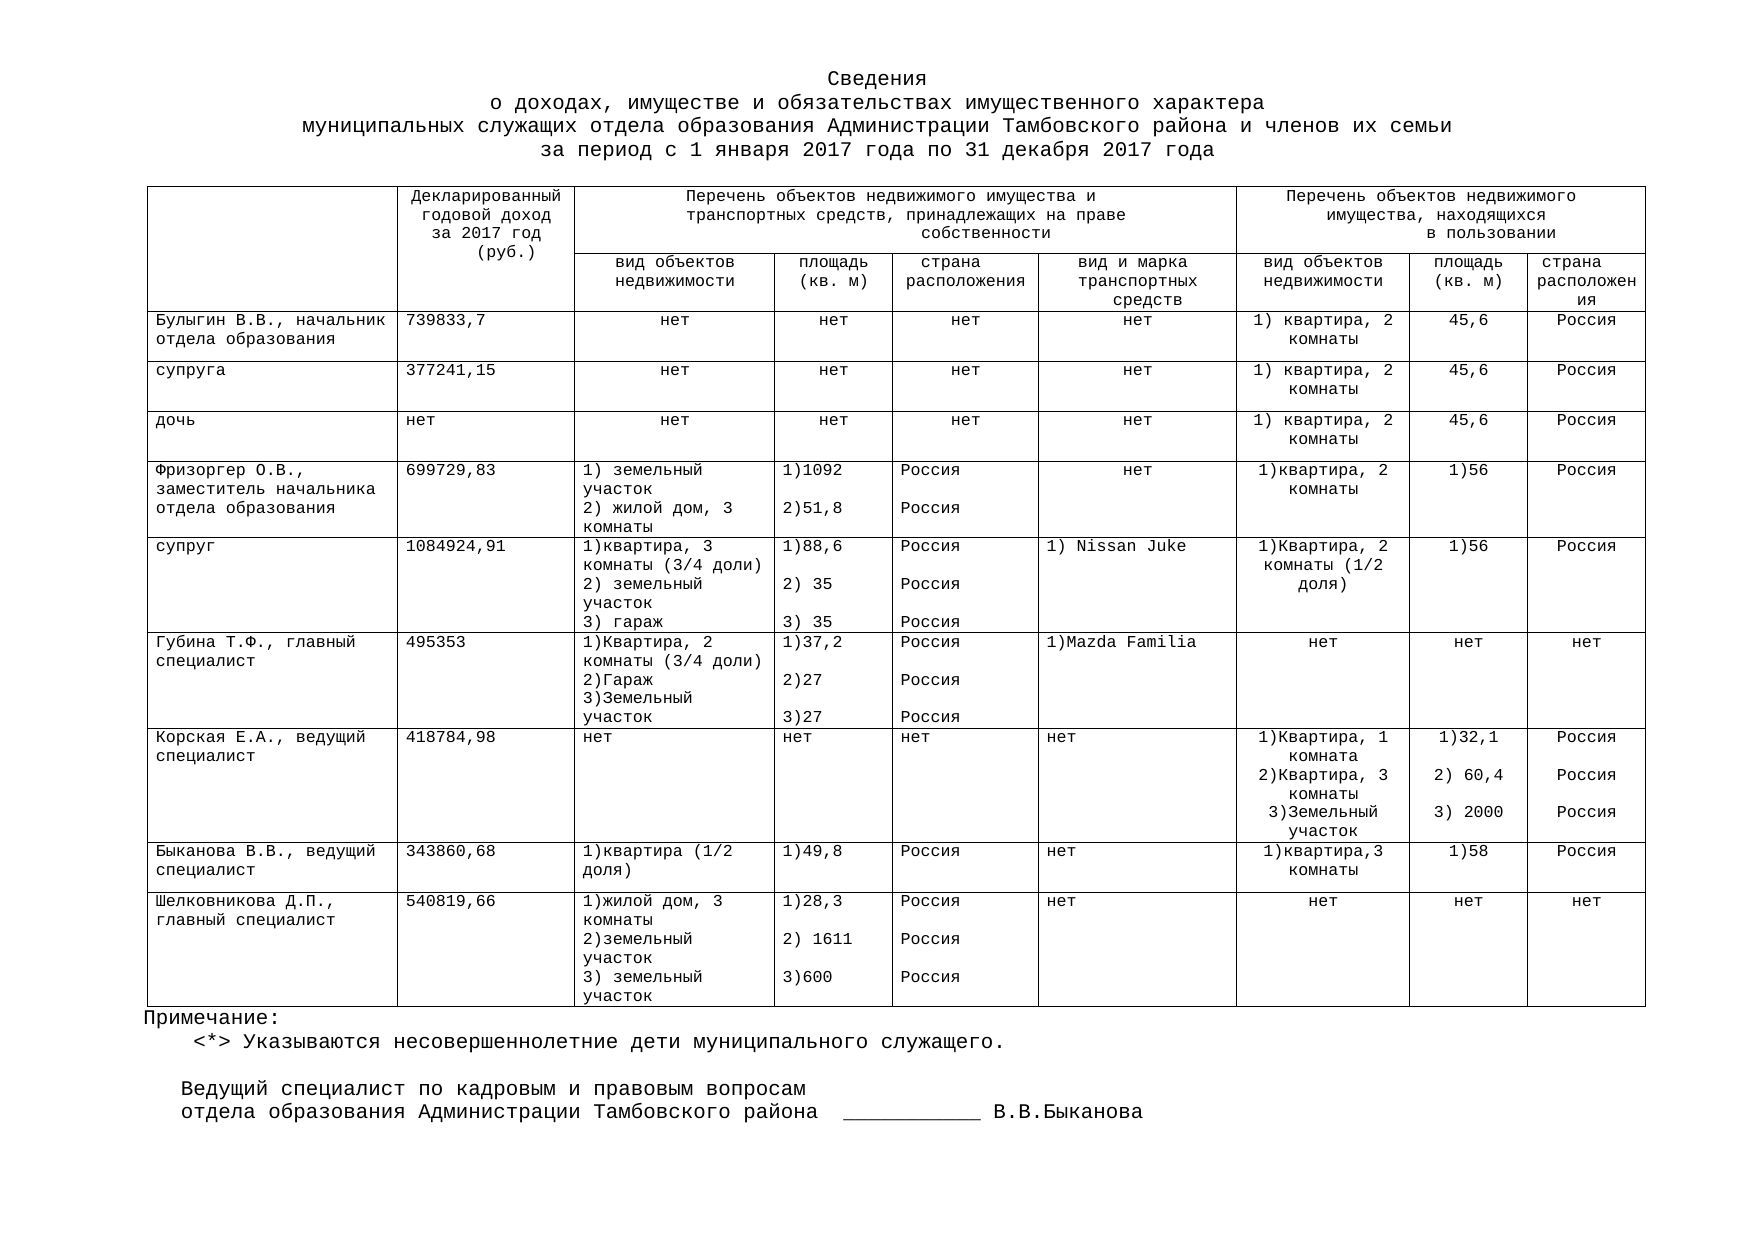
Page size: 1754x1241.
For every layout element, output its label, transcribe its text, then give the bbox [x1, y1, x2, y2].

table_header [148, 187, 397, 311]
table_cell Россия Россия Россия [893, 538, 1038, 632]
table_cell Россия Россия Россия [1528, 729, 1645, 842]
table_cell 1)Квартира, 1 комната 2)Квартира, 3 комнаты 3)Земельный участок [1237, 729, 1409, 842]
table_cell Россия Россия Россия [893, 893, 1038, 1006]
table_cell супруг [148, 538, 397, 632]
text за период с 1 января 2017 года по 31 декабря 2017 года [118, 139, 1636, 163]
table_cell дочь [148, 412, 397, 461]
table_cell нет [575, 312, 774, 361]
text отдела образования Администрации Тамбовского района ___________ В.В.Быканова [118, 1102, 1636, 1125]
table_cell 1)28,3 2) 1611 3)600 [775, 893, 892, 1006]
table_cell страна расположения [1528, 254, 1645, 311]
table_cell нет [575, 729, 774, 842]
table_cell нет [398, 412, 574, 461]
table_cell нет [1039, 362, 1236, 411]
table_header Перечень объектов недвижимого имущества, находящихся в пользовании [1237, 187, 1645, 253]
table_cell Россия [1528, 412, 1645, 461]
table_cell 1) квартира, 2 комнаты [1237, 412, 1409, 461]
table_cell нет [893, 312, 1038, 361]
table_cell 495353 [398, 633, 574, 728]
table_cell нет [1039, 729, 1236, 842]
table_cell 377241,15 [398, 362, 574, 411]
table_cell Фризоргер О.В., заместитель начальника отдела образования [148, 462, 397, 537]
table_cell нет [1237, 893, 1409, 1006]
table_cell 1)37,2 2)27 3)27 [775, 633, 892, 728]
table_cell 1) квартира, 2 комнаты [1237, 312, 1409, 361]
table_cell 45,6 [1410, 412, 1527, 461]
table_cell 540819,66 [398, 893, 574, 1006]
table_cell 1)49,8 [775, 843, 892, 892]
table_cell 1)Квартира, 2 комнаты (1/2 доля) [1237, 538, 1409, 632]
table_cell вид объектов недвижимости [1237, 254, 1409, 311]
table_cell нет [893, 362, 1038, 411]
table_cell Россия [1528, 312, 1645, 361]
table_cell Быканова В.В., ведущий специалист [148, 843, 397, 892]
table_cell вид и марка транспортных средств [1039, 254, 1236, 311]
text о доходах, имуществе и обязательствах имущественного характера [118, 92, 1636, 115]
table_cell нет [893, 412, 1038, 461]
table_cell площадь (кв. м) [775, 254, 892, 311]
table_cell 1)квартира, 2 комнаты [1237, 462, 1409, 537]
table_cell 1084924,91 [398, 538, 574, 632]
table_cell 1)квартира,3 комнаты [1237, 843, 1409, 892]
table_cell 1)58 [1410, 843, 1527, 892]
table_cell супруга [148, 362, 397, 411]
table_cell нет [1039, 412, 1236, 461]
table_cell страна расположения [893, 254, 1038, 311]
table_cell Россия [1528, 538, 1645, 632]
table_cell 45,6 [1410, 362, 1527, 411]
table_cell нет [893, 729, 1038, 842]
table_cell 1)56 [1410, 462, 1527, 537]
table_cell вид объектов недвижимости [575, 254, 774, 311]
table_cell нет [775, 412, 892, 461]
text Примечание: [118, 1007, 1636, 1031]
table_cell 1) квартира, 2 комнаты [1237, 362, 1409, 411]
table_cell нет [575, 362, 774, 411]
table_cell нет [1039, 462, 1236, 537]
table_cell площадь (кв. м) [1410, 254, 1527, 311]
table_cell нет [1410, 633, 1527, 728]
table_cell 1)1092 2)51,8 [775, 462, 892, 537]
table_header Перечень объектов недвижимого имущества и транспортных средств, принадлежащих на праве собственности [575, 187, 1236, 253]
table_cell нет [1410, 893, 1527, 1006]
table_cell 699729,83 [398, 462, 574, 537]
text муниципальных служащих отдела образования Администрации Тамбовского района и членов их семьи [118, 115, 1636, 139]
table_cell нет [575, 412, 774, 461]
table_cell 45,6 [1410, 312, 1527, 361]
table_cell нет [1039, 843, 1236, 892]
table_cell нет [775, 729, 892, 842]
table_cell 1) Nissan Juke [1039, 538, 1236, 632]
table_cell Корская Е.А., ведущий специалист [148, 729, 397, 842]
table_cell Россия Россия [893, 462, 1038, 537]
table_cell нет [1528, 893, 1645, 1006]
table_header Декларированный годовой доход за 2017 год (руб.) [398, 187, 574, 311]
table_cell Россия Россия Россия [893, 633, 1038, 728]
text Сведения [118, 68, 1636, 92]
table_cell 1)32,1 2) 60,4 3) 2000 [1410, 729, 1527, 842]
table_cell 1)56 [1410, 538, 1527, 632]
table_cell 418784,98 [398, 729, 574, 842]
table_cell нет [1528, 633, 1645, 728]
text Ведущий специалист по кадровым и правовым вопросам [118, 1078, 1636, 1102]
table_cell 1)88,6 2) 35 3) 35 [775, 538, 892, 632]
table_cell 343860,68 [398, 843, 574, 892]
table_cell 1)квартира (1/2 доля) [575, 843, 774, 892]
table_cell Булыгин В.В., начальник отдела образования [148, 312, 397, 361]
table_cell нет [775, 362, 892, 411]
table_cell нет [1237, 633, 1409, 728]
table_cell Россия [893, 843, 1038, 892]
table_cell 1) земельный участок 2) жилой дом, 3 комнаты [575, 462, 774, 537]
table_cell Губина Т.Ф., главный специалист [148, 633, 397, 728]
table_cell 1)жилой дом, 3 комнаты 2)земельный участок 3) земельный участок [575, 893, 774, 1006]
table_cell 1)квартира, 3 комнаты (3/4 доли) 2) земельный участок 3) гараж [575, 538, 774, 632]
table_cell 739833,7 [398, 312, 574, 361]
table_cell Шелковникова Д.П., главный специалист [148, 893, 397, 1006]
table_cell 1)Квартира, 2 комнаты (3/4 доли) 2)Гараж 3)Земельный участок [575, 633, 774, 728]
table_cell Россия [1528, 362, 1645, 411]
table_cell нет [1039, 312, 1236, 361]
table_cell Россия [1528, 843, 1645, 892]
table_cell нет [1039, 893, 1236, 1006]
table_cell 1)Mazda Familia [1039, 633, 1236, 728]
table_cell Россия [1528, 462, 1645, 537]
table_cell нет [775, 312, 892, 361]
text <*> Указываются несовершеннолетние дети муниципального служащего. [118, 1031, 1636, 1054]
